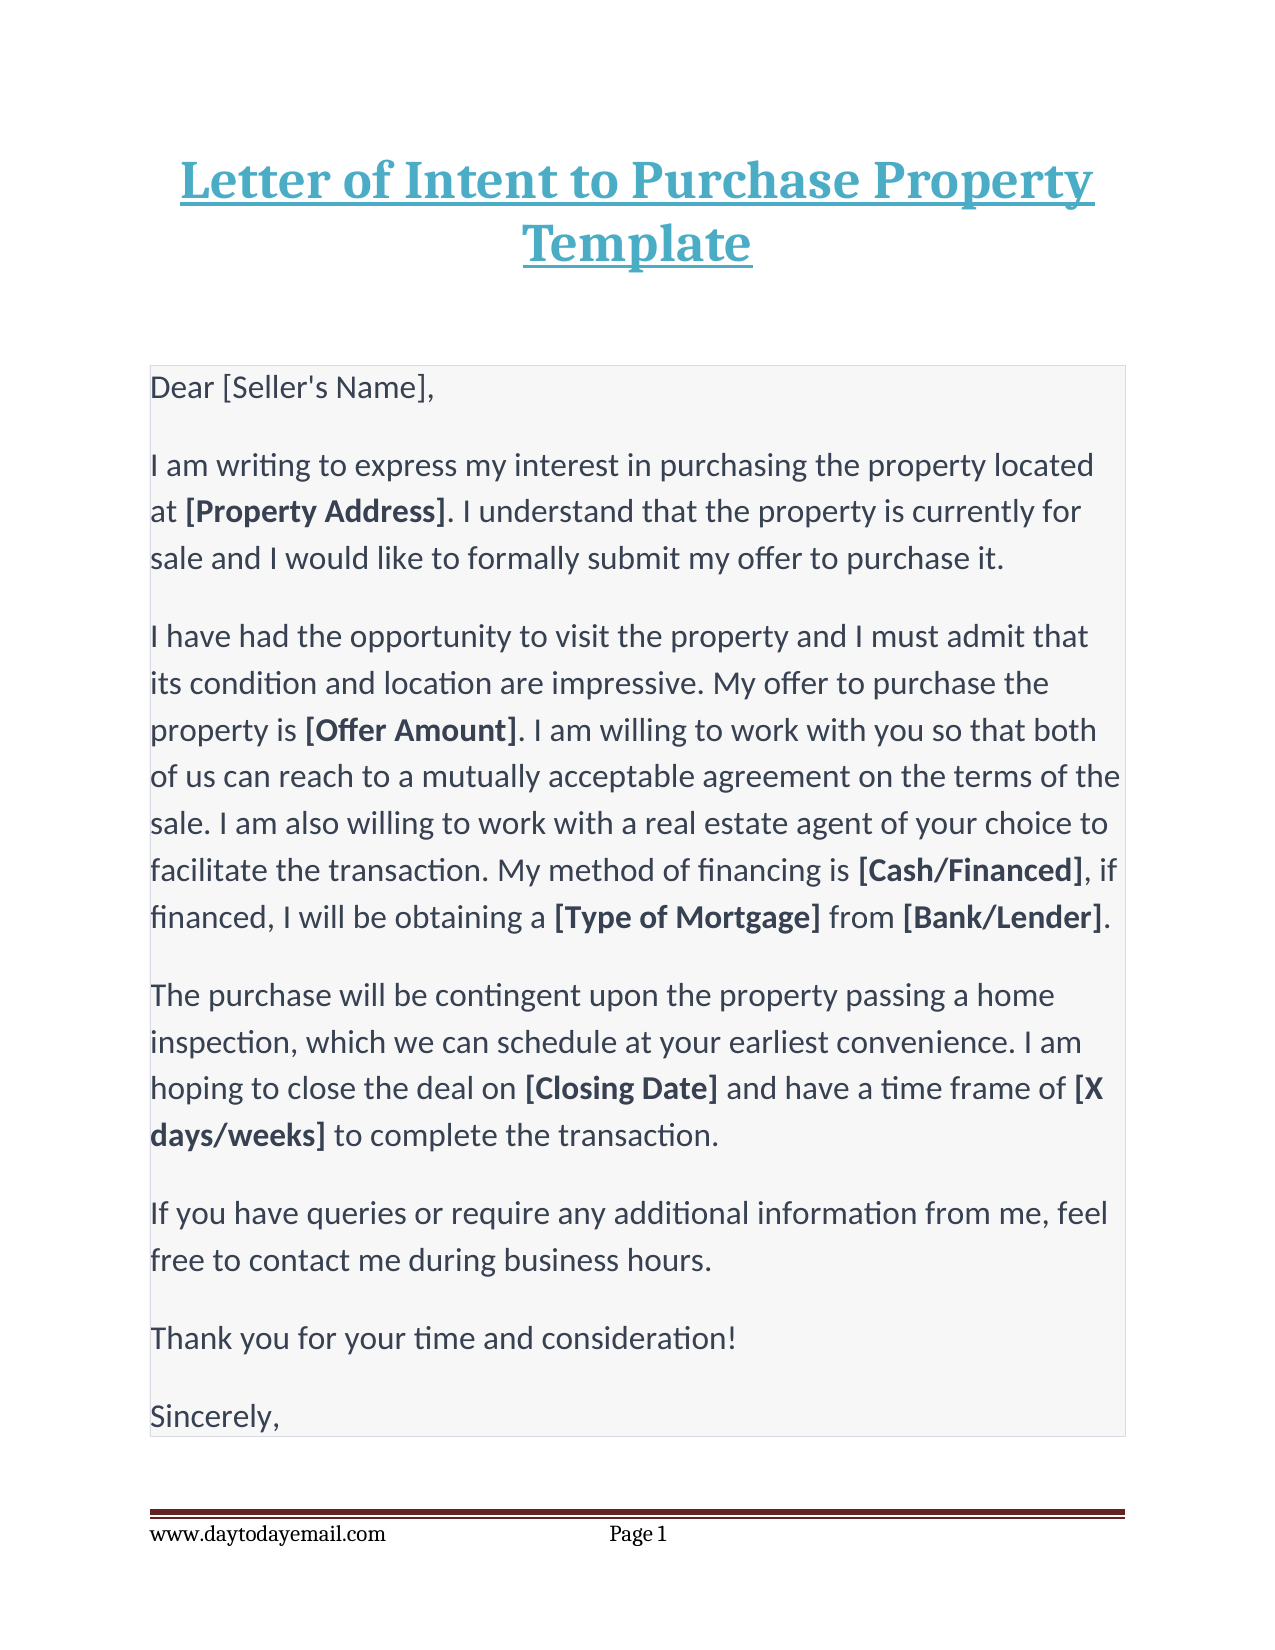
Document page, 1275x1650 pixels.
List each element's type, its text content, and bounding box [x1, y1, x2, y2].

text The purchase will be contingent upon the property passing a home inspection, which we can schedule at your earliest convenience. I am hoping to close the deal on [Closing Date] and have a time frame of [X days/weeks] to complete the transaction. [151, 973, 1125, 1155]
text I have had the opportunity to visit the property and I must admit that its condition and location are impressive. My offer to purchase the property is [Offer Amount]. I am willing to work with you so that both of us can reach to a mutually acceptable agreement on the terms of the sale. I am also willing to work with a real estate agent of your choice to facilitate the transaction. My method of financing is [Cash/Financed], if financed, I will be obtaining a [Type of Mortgage] from [Bank/Lender]. [151, 615, 1125, 937]
text If you have queries or require any additional information from me, feel free to contact me during business hours. [151, 1192, 1125, 1280]
text I am writing to express my interest in purchasing the property located at [Property Address]. I understand that the property is currently for sale and I would like to formally submit my offer to purchase it. [151, 443, 1125, 578]
title Letter of Intent to Purchase Property Template [150, 150, 1125, 274]
text Sincerely, [151, 1394, 1125, 1436]
text Thank you for your time and consideration! [151, 1316, 1125, 1358]
text Dear [Seller's Name], [151, 366, 1125, 406]
